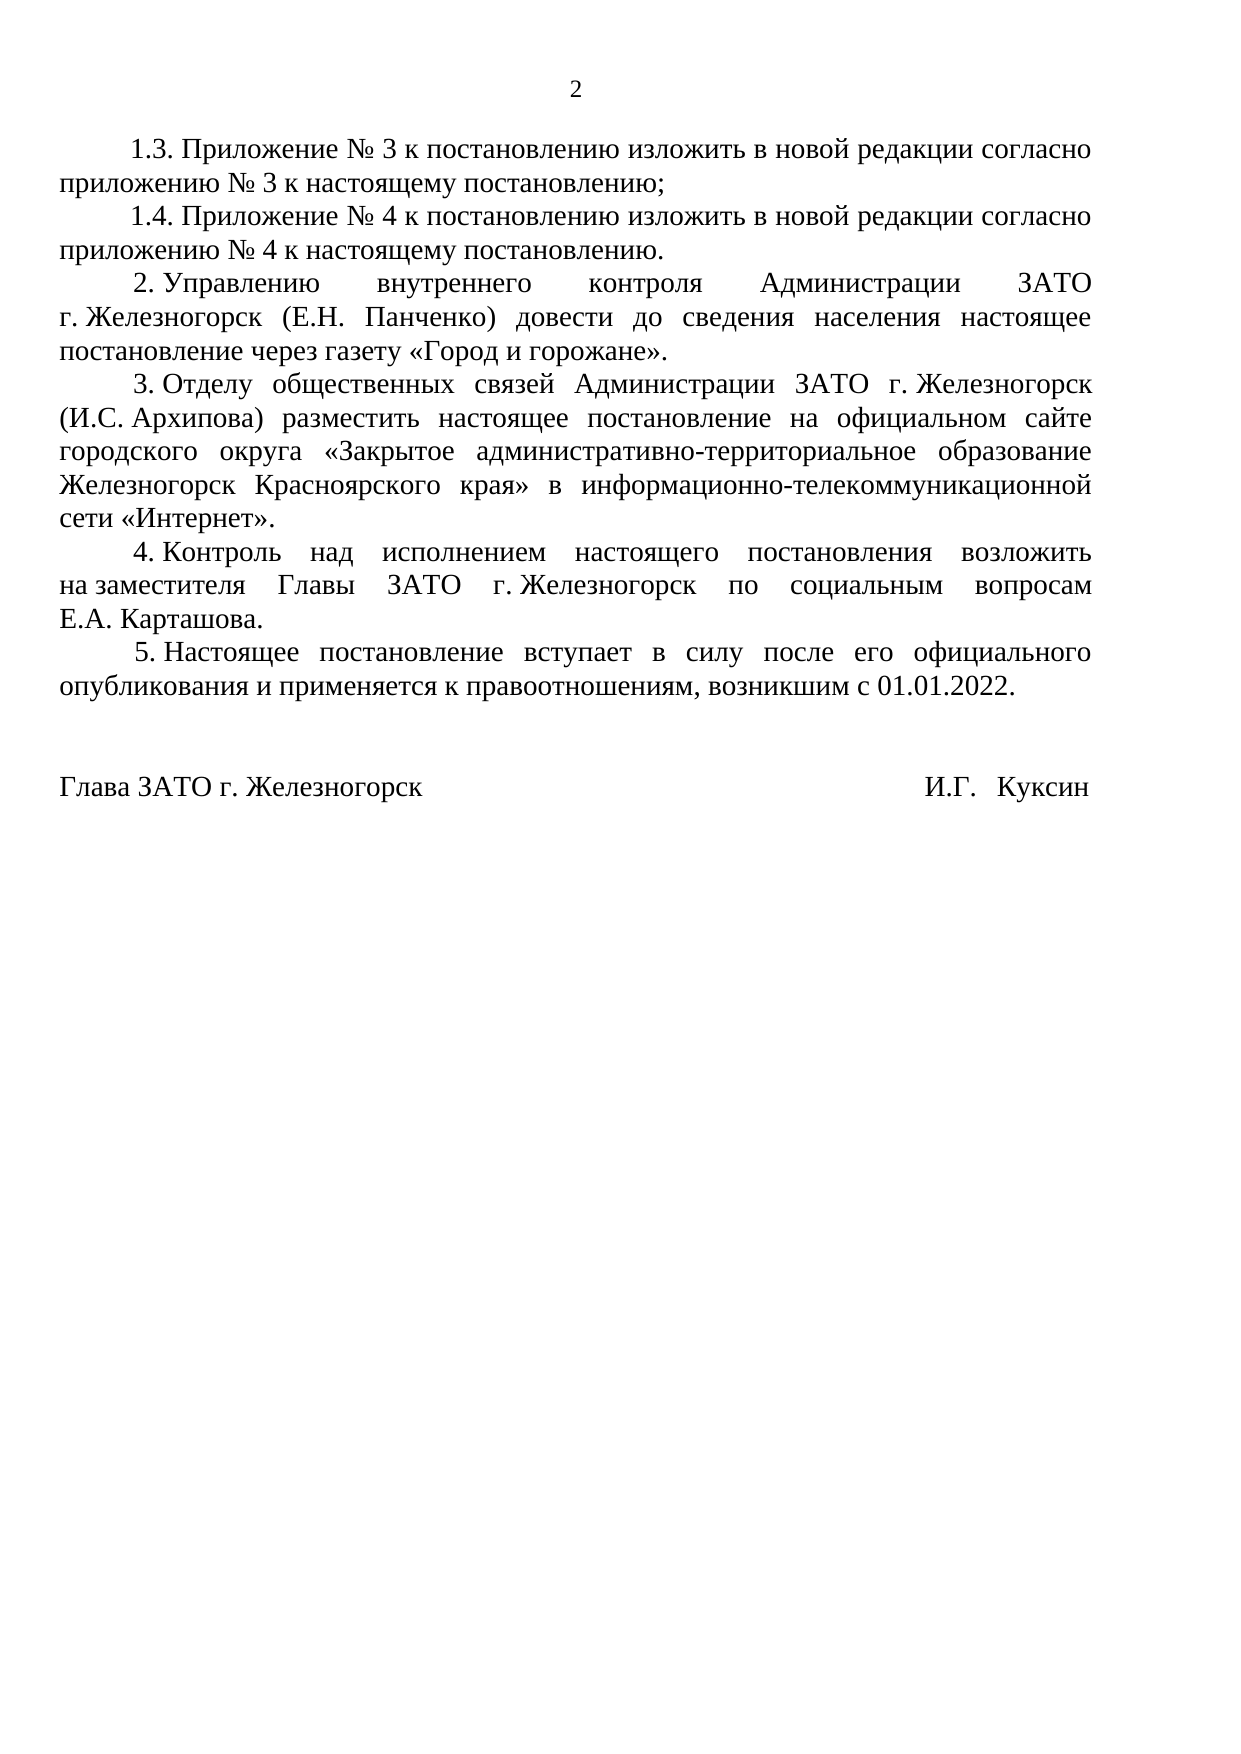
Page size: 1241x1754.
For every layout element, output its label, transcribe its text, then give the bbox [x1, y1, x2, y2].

text 3. Отделу общественных связей Администрации ЗАТО г. Железногорск (И.С. Архипова) разместить настоящее постановление на официальном сайте городского округа «Закрытое административно-территориальное образование Железногорск Красноярского края» в информационно-телекоммуникационной сети «Интернет». [59, 366, 1092, 534]
text Глава ЗАТО г. Железногорск И.Г. Куксин [59, 769, 1092, 831]
text 2. Управлению внутреннего контроля Администрации ЗАТО г. Железногорск (Е.Н. Панченко) довести до сведения населения настоящее постановление через газету «Город и горожане». [59, 266, 1092, 366]
text 5. Настоящее постановление вступает в силу после его официального опубликования и применяется к правоотношениям, возникшим с 01.01.2022. [59, 634, 1092, 702]
text 1.4. Приложение № 4 к постановлению изложить в новой редакции согласно приложению № 4 к настоящему постановлению. [59, 198, 1092, 266]
text 4. Контроль над исполнением настоящего постановления возложить на заместителя Главы ЗАТО г. Железногорск по социальным вопросам Е.А. Карташова. [59, 534, 1092, 634]
text 1.3. Приложение № 3 к постановлению изложить в новой редакции согласно приложению № 3 к настоящему постановлению; [59, 131, 1092, 198]
